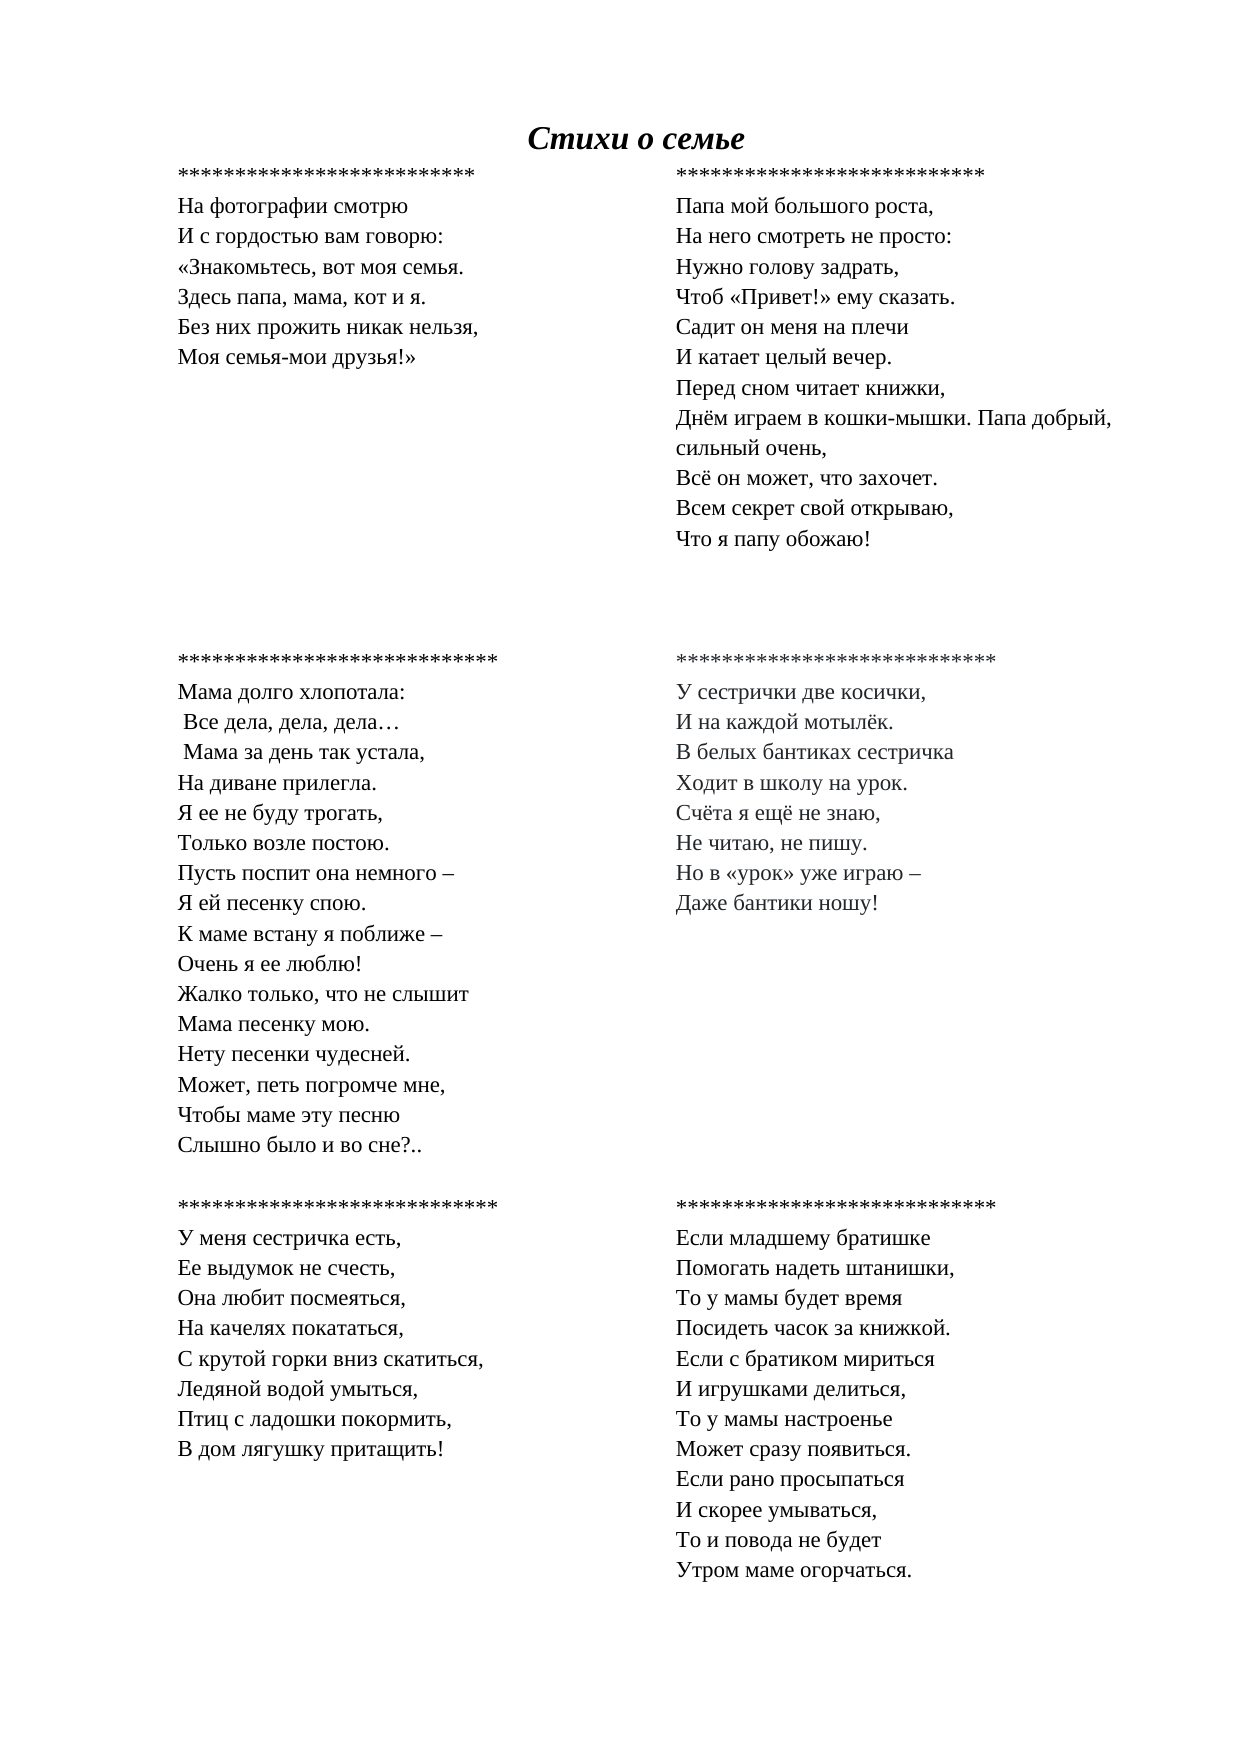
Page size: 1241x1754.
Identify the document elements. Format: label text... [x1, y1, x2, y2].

table_header *************************** Папа мой большого роста, На него смотреть не просто: Нужно голову задрать, Чтоб «Привет!» ему сказать. Садит он меня на плечи И катает целый вечер. Перед сном читает книжки, Днём играем в кошки-мышки. Папа добрый, сильный очень, Всё он может, что захочет. Всем секрет свой открываю, Что я папу обожаю! [664, 162, 1163, 648]
text Стихи о семье [177, 118, 1152, 156]
table_header ************************** На фотографии смотрю И с гордостью вам говорю: «Знакомьтесь, вот моя семья. Здесь папа, мама, кот и я. Без них прожить никак нельзя, Моя семья-мои друзья!» [166, 162, 664, 648]
table_cell **************************** Если младшему братишке Помогать надеть штанишки, То у мамы будет время Посидеть часок за книжкой. Если с братиком мириться И игрушками делиться, То у мамы настроенье Может сразу появиться. Если рано просыпаться И скорее умываться, То и повода не будет Утром маме огорчаться. [664, 1194, 1163, 1616]
table_cell **************************** У меня сестричка есть, Ее выдумок не счесть, Она любит посмеяться, На качелях покататься, С крутой горки вниз скатиться, Ледяной водой умыться, Птиц с ладошки покормить, В дом лягушку притащить! [166, 1194, 664, 1616]
table_cell **************************** Мама долго хлопотала: Все дела, дела, дела… Мама за день так устала, На диване прилегла. Я ее не буду трогать, Только возле постою. Пусть поспит она немного – Я ей песенку спою. К маме встану я поближе – Очень я ее люблю! Жалко только, что не слышит Мама песенку мою. Нету песенки чудесней. Может, петь погромче мне, Чтобы маме эту песню Слышно было и во сне?.. [166, 648, 664, 1193]
table_cell **************************** У сестрички две косички, И на каждой мотылёк. В белых бантиках сестричка Ходит в школу на урок. Счёта я ещё не знаю, Не читаю, не пишу. Но в «урок» уже играю – Даже бантики ношу! [664, 648, 1163, 1193]
